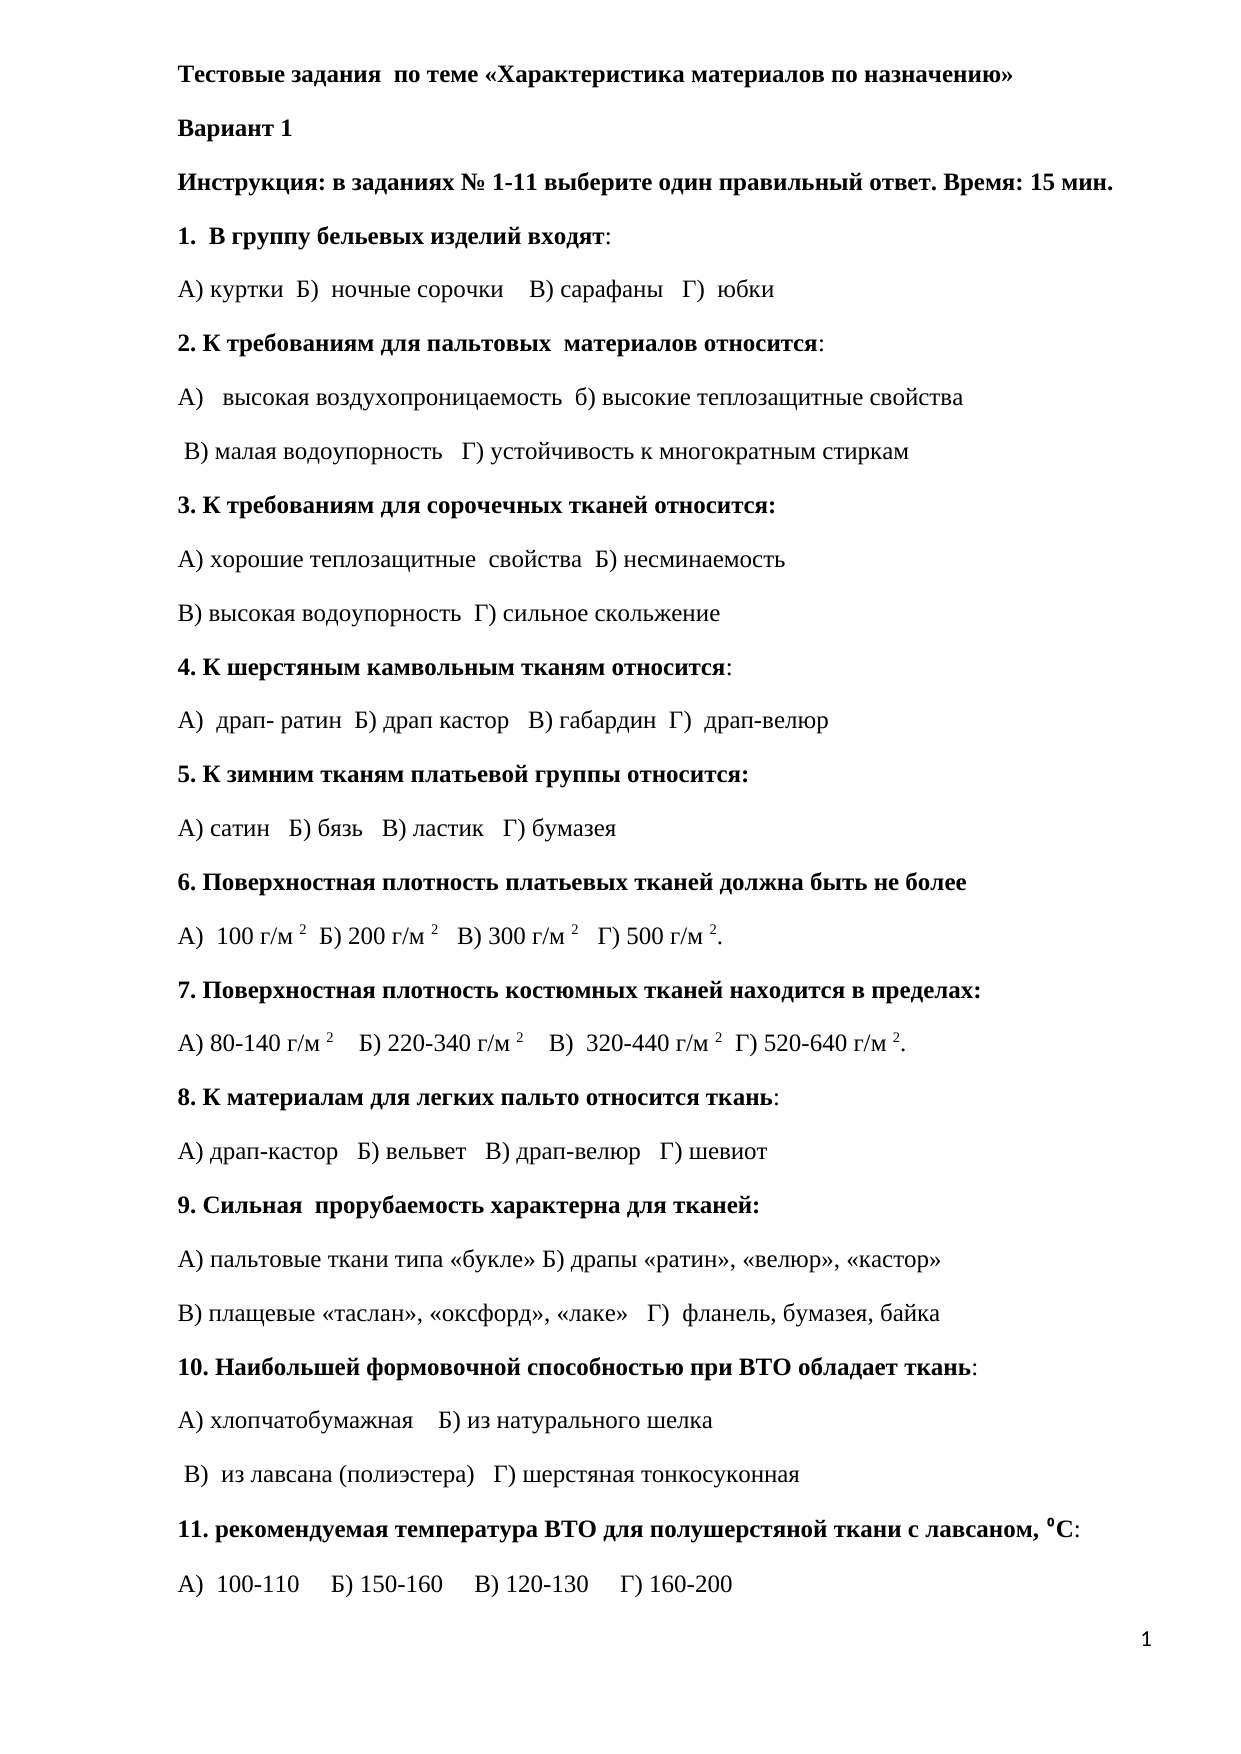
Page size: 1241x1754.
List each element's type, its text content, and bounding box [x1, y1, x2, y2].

text А) хлопчатобумажная Б) из натурального шелка [177, 1406, 1152, 1434]
text В) малая водоупорность Г) устойчивость к многократным стиркам [177, 436, 1152, 465]
text А) хорошие теплозащитные свойства Б) несминаемость [177, 544, 1152, 573]
text 1. В группу бельевых изделий входят: [177, 221, 1152, 249]
text 7. Поверхностная плотность костюмных тканей находится в пределах: [177, 975, 1152, 1003]
text 4. К шерстяным камвольным тканям относится: [177, 652, 1152, 680]
text В) плащевые «таслан», «оксфорд», «лаке» Г) фланель, бумазея, байка [177, 1298, 1152, 1327]
text 10. Наибольшей формовочной способностью при ВТО обладает ткань: [177, 1352, 1152, 1380]
text А) сатин Б) бязь В) ластик Г) бумазея [177, 813, 1152, 842]
text 2. К требованиям для пальтовых материалов относится: [177, 328, 1152, 357]
text 3. К требованиям для сорочечных тканей относится: [177, 490, 1152, 519]
text 6. Поверхностная плотность платьевых тканей должна быть не более [177, 867, 1152, 896]
text 9. Сильная прорубаемость характерна для тканей: [177, 1190, 1152, 1219]
text А) куртки Б) ночные сорочки В) сарафаны Г) юбки [177, 274, 1152, 303]
text В) из лавсана (полиэстера) Г) шерстяная тонкосуконная [177, 1459, 1152, 1488]
text А) 100-110 Б) 150-160 В) 120-130 Г) 160-200 [177, 1569, 1152, 1598]
text А) пальтовые ткани типа «букле» Б) драпы «ратин», «велюр», «кастор» [177, 1244, 1152, 1273]
text 11. рекомендуемая температура ВТО для полушерстяной ткани с лавсаном, ⁰С: [177, 1513, 1152, 1544]
text Тестовые задания по теме «Характеристика материалов по назначению» [177, 59, 1152, 88]
text 5. К зимним тканям платьевой группы относится: [177, 759, 1152, 788]
text В) высокая водоупорность Г) сильное скольжение [177, 598, 1152, 626]
text А) драп- ратин Б) драп кастор В) габардин Г) драп-велюр [177, 705, 1152, 734]
text А) высокая воздухопроницаемость б) высокие теплозащитные свойства [177, 382, 1152, 411]
text А) драп-кастор Б) вельвет В) драп-велюр Г) шевиот [177, 1136, 1152, 1165]
text А) 100 г/м 2 Б) 200 г/м 2 В) 300 г/м 2 Г) 500 г/м 2. [177, 921, 1152, 949]
text Инструкция: в заданиях № 1-11 выберите один правильный ответ. Время: 15 мин. [177, 167, 1152, 196]
text А) 80-140 г/м 2 Б) 220-340 г/м 2 В) 320-440 г/м 2 Г) 520-640 г/м 2. [177, 1028, 1152, 1057]
text Вариант 1 [177, 113, 1152, 142]
text 8. К материалам для легких пальто относится ткань: [177, 1082, 1152, 1111]
